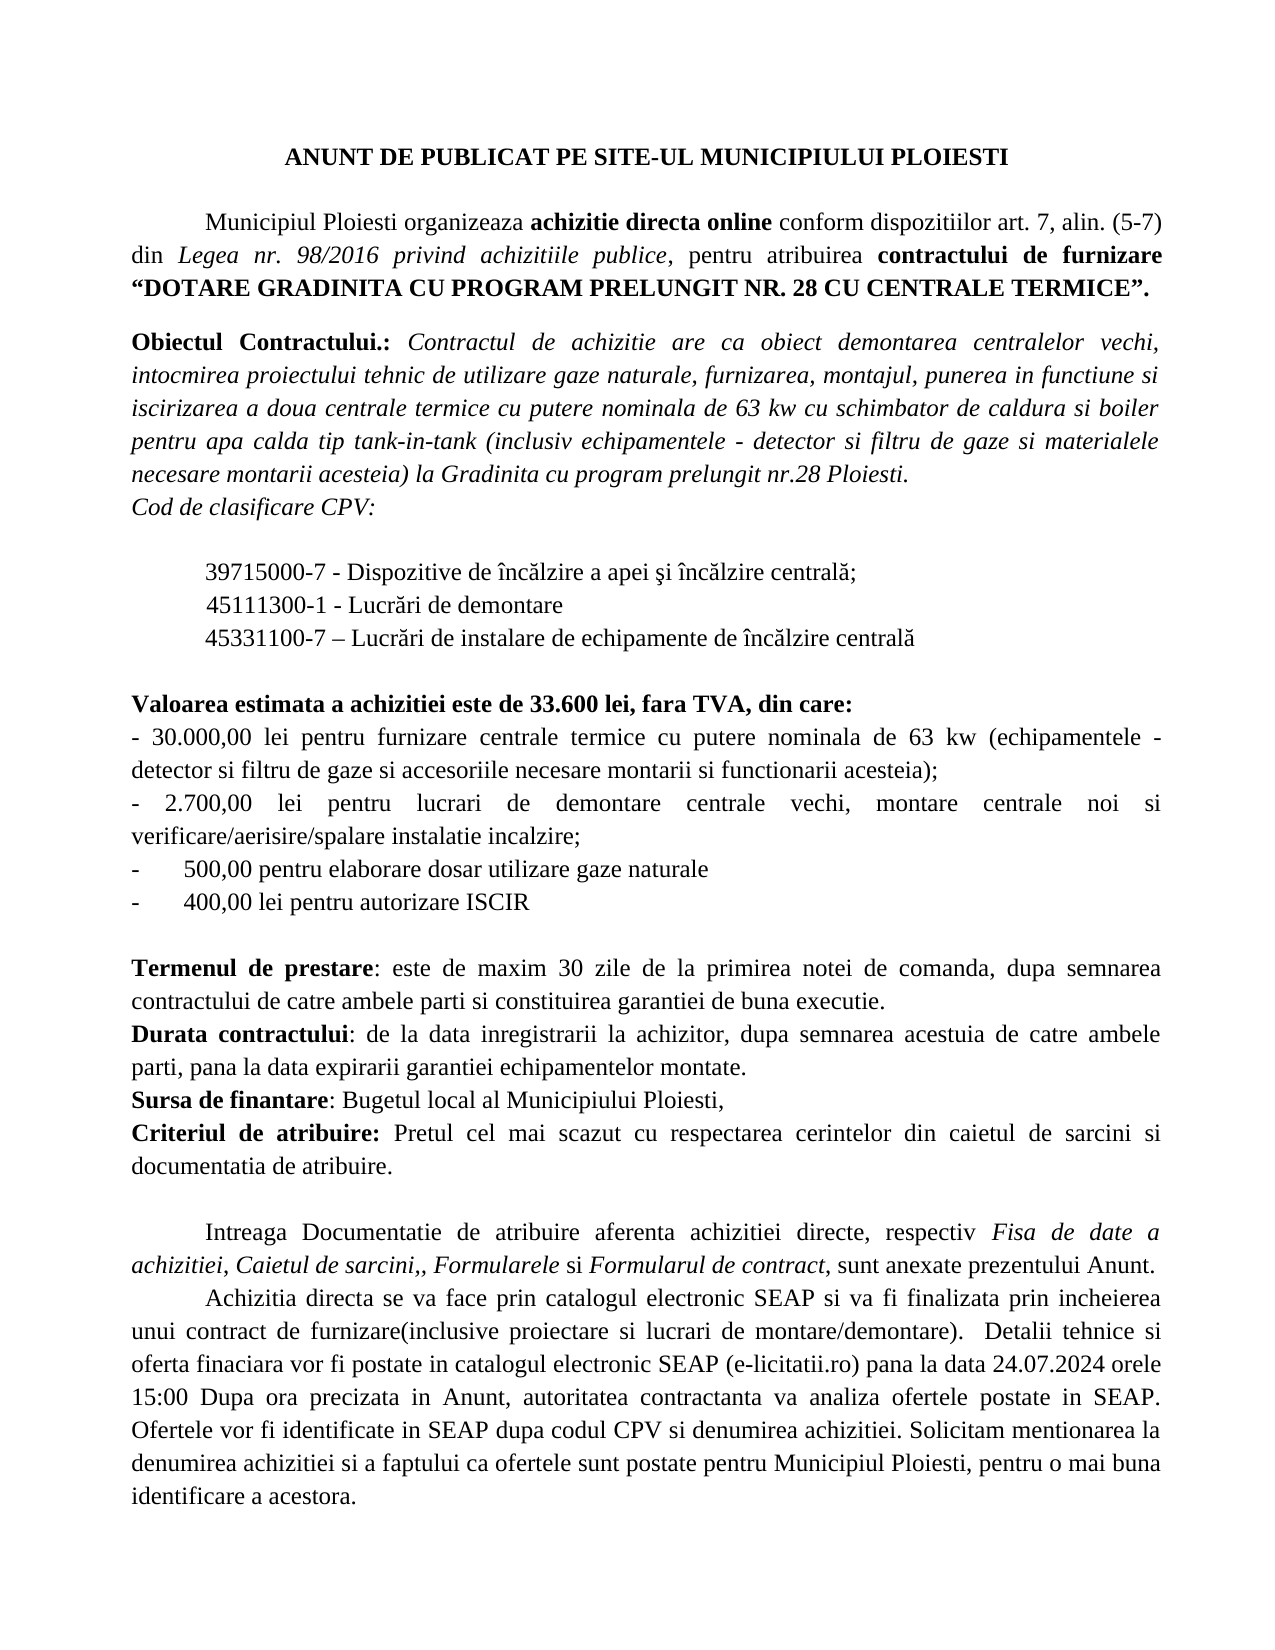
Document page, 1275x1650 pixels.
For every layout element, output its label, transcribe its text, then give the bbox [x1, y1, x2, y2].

text ANUNT DE PUBLICAT PE SITE-UL MUNICIPIULUI PLOIESTI [131, 142, 1162, 170]
text Intreaga Documentatie de atribuire aferenta achizitiei directe, respectiv Fisa de date a achizitiei, Caietul de sarcini,, Formularele si Formularul de contract, sunt anexate prezentului Anunt. [131, 1217, 1162, 1279]
text 45331100-7 – Lucrări de instalare de echipamente de încălzire centrală [131, 623, 1092, 652]
text 45111300-1 - Lucrări de demontare [131, 590, 1092, 619]
text Cod de clasificare CPV: [131, 492, 1162, 521]
text Termenul de prestare: este de maxim 30 zile de la primirea notei de comanda, dupa semnarea contractului de catre ambele parti si constituirea garantiei de buna executie. [131, 953, 1162, 1014]
text - 2.700,00 lei pentru lucrari de demontare centrale vechi, montare centrale noi si verificare/aerisire/spalare instalatie incalzire; [131, 788, 1162, 849]
list Achizitia directa se va face prin catalogul electronic SEAP si va fi finalizata prin incheierea unui contract de furnizare(inclusive proiectare si lucrari de montare/demontare). Detalii tehnice si oferta finaciara vor fi postate in catalogul electronic SEAP (e-licitatii.ro) pana la data 24.07.2024 orele 15:00 Dupa ora precizata in Anunt, autoritatea contractanta va analiza ofertele postate in SEAP. Ofertele vor fi identificate in SEAP dupa codul CPV si denumirea achizitiei. Solicitam mentionarea la denumirea achizitiei si a faptului ca ofertele sunt postate pentru Municipiul Ploiesti, pentru o mai buna identificare a acestora. [131, 1283, 1162, 1510]
text 39715000-7 - Dispozitive de încălzire a apei şi încălzire centrală; [131, 557, 1092, 586]
text Durata contractului: de la data inregistrarii la achizitor, dupa semnarea acestuia de catre ambele parti, pana la data expirarii garantiei echipamentelor montate. [131, 1019, 1162, 1081]
text Obiectul Contractului.: Contractul de achizitie are ca obiect demontarea centralelor vechi, intocmirea proiectului tehnic de utilizare gaze naturale, furnizarea, montajul, punerea in functiune si iscirizarea a doua centrale termice cu putere nominala de 63 kw cu schimbator de caldura si boiler pentru apa calda tip tank-in-tank (inclusiv echipamentele - detector si filtru de gaze si materialele necesare montarii acesteia) la Gradinita cu program prelungit nr.28 Ploiesti. [131, 327, 1162, 488]
text Valoarea estimata a achizitiei este de 33.600 lei, fara TVA, din care: [131, 689, 1162, 717]
text - 30.000,00 lei pentru furnizare centrale termice cu putere nominala de 63 kw (echipamentele - detector si filtru de gaze si accesoriile necesare montarii si functionarii acesteia); [131, 722, 1162, 783]
text - 400,00 lei pentru autorizare ISCIR [131, 887, 1162, 916]
text Criteriul de atribuire: Pretul cel mai scazut cu respectarea cerintelor din caietul de sarcini si documentatia de atribuire. [131, 1118, 1162, 1180]
text Municipiul Ploiesti organizeaza achizitie directa online conform dispozitiilor art. 7, alin. (5-7) din Legea nr. 98/2016 privind achizitiile publice, pentru atribuirea contractului de furnizare “DOTARE GRADINITA CU PROGRAM PRELUNGIT NR. 28 CU CENTRALE TERMICE”. [131, 207, 1162, 302]
text - 500,00 pentru elaborare dosar utilizare gaze naturale [131, 854, 1162, 882]
text Sursa de finantare: Bugetul local al Municipiului Ploiesti, [131, 1085, 1162, 1114]
